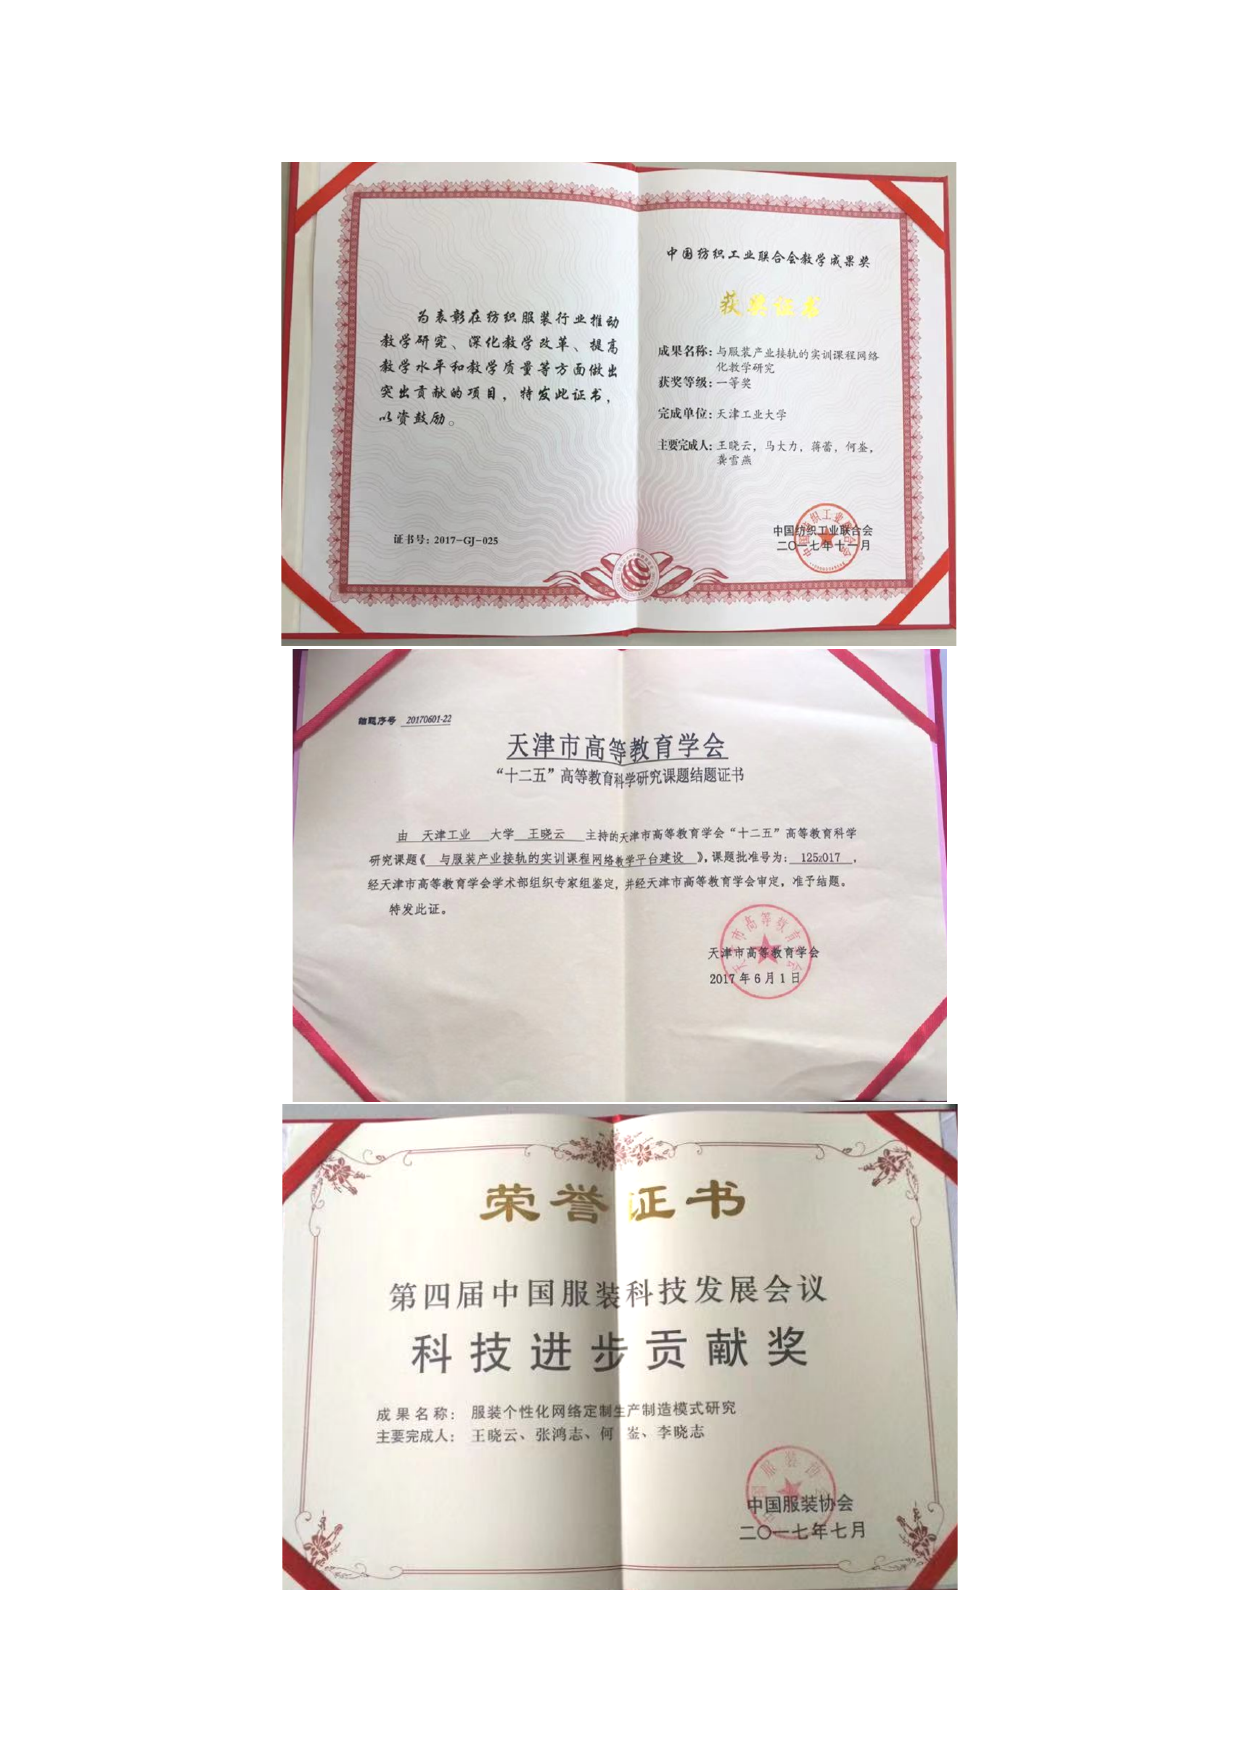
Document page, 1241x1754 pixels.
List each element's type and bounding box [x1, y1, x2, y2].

picture [281, 162, 957, 646]
picture [292, 649, 947, 1102]
